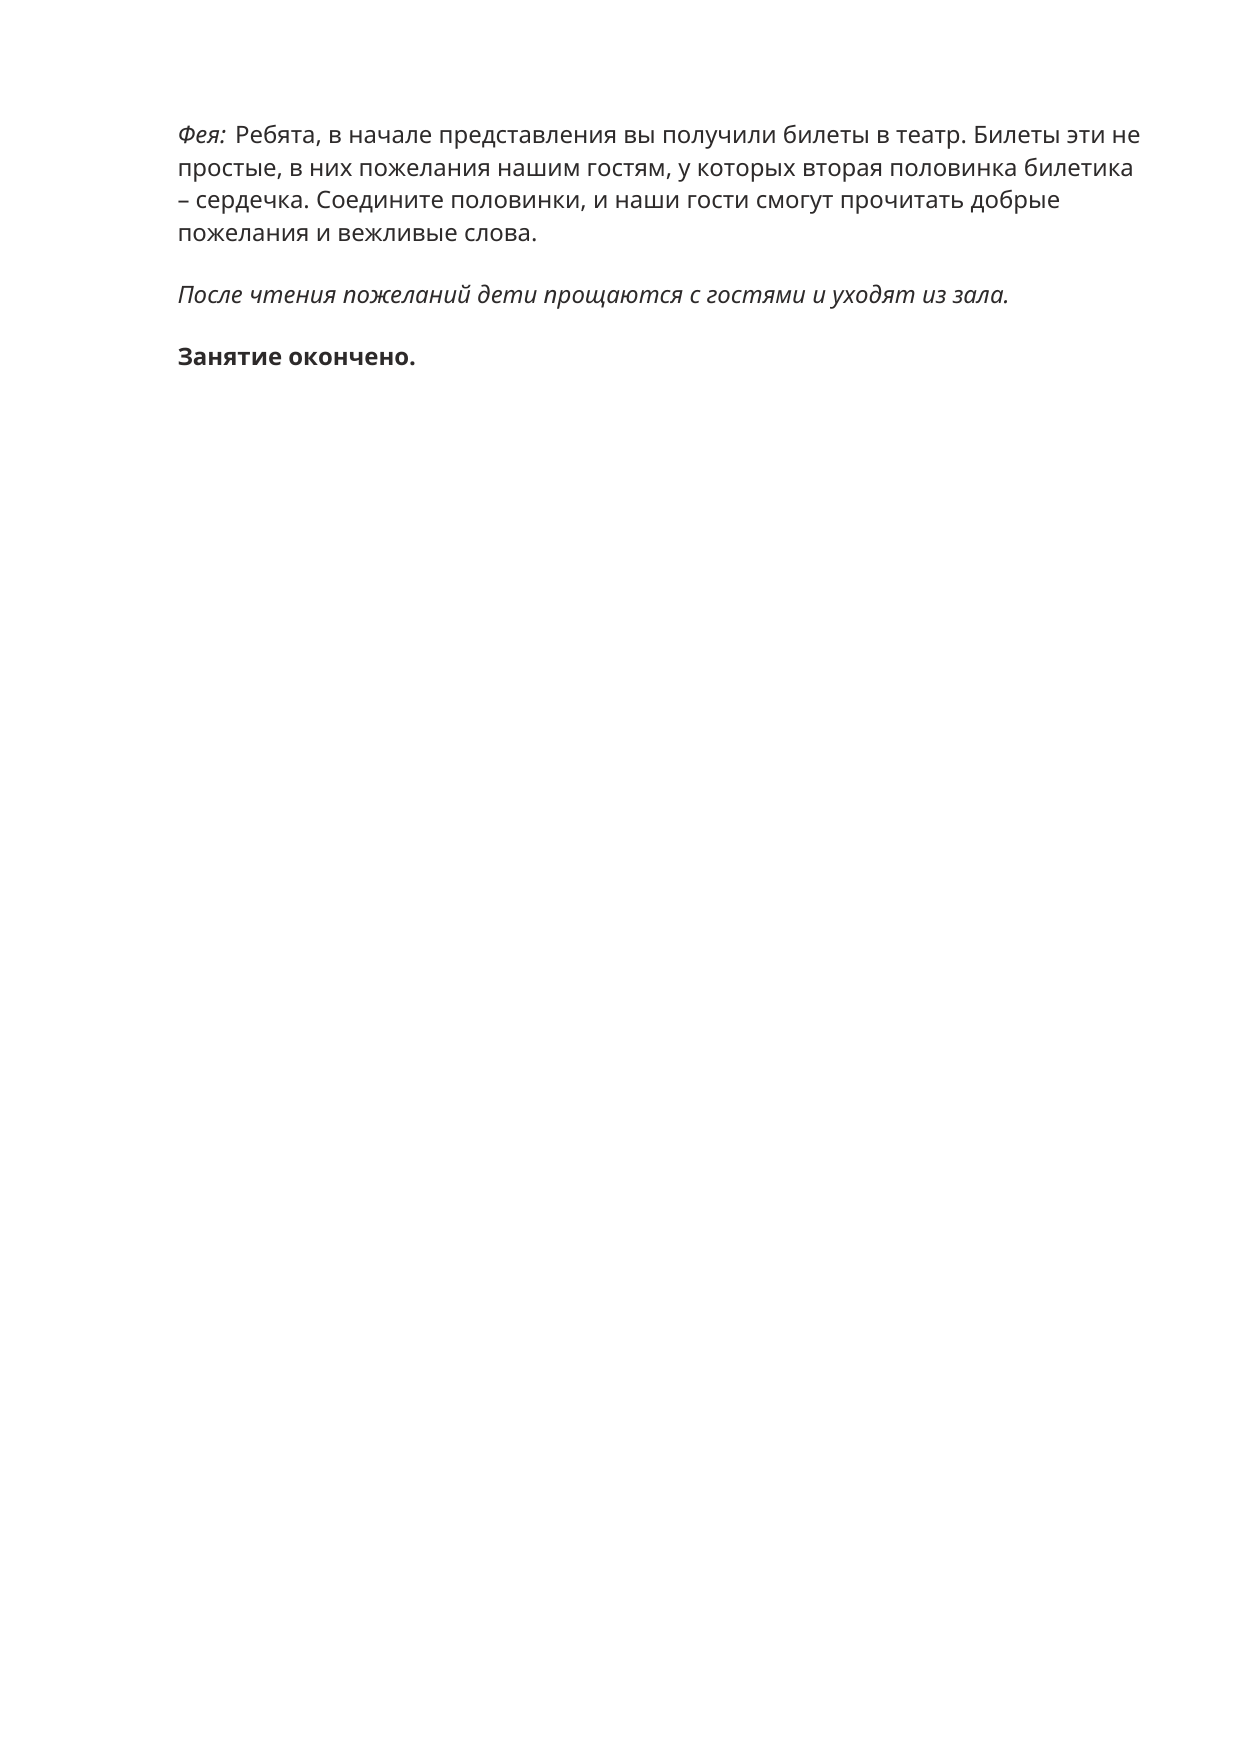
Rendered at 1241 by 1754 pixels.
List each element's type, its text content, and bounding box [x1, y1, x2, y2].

text Занятие окончено. [177, 339, 1152, 372]
text Фея: Ребята, в начале представления вы получили билеты в театр. Билеты эти не простые, в них пожелания нашим гостям, у которых вторая половинка билетика – сердечка. Соедините половинки, и наши гости смогут прочитать добрые пожелания и вежливые слова. [177, 118, 1152, 248]
text После чтения пожеланий дети прощаются с гостями и уходят из зала. [177, 278, 1152, 310]
